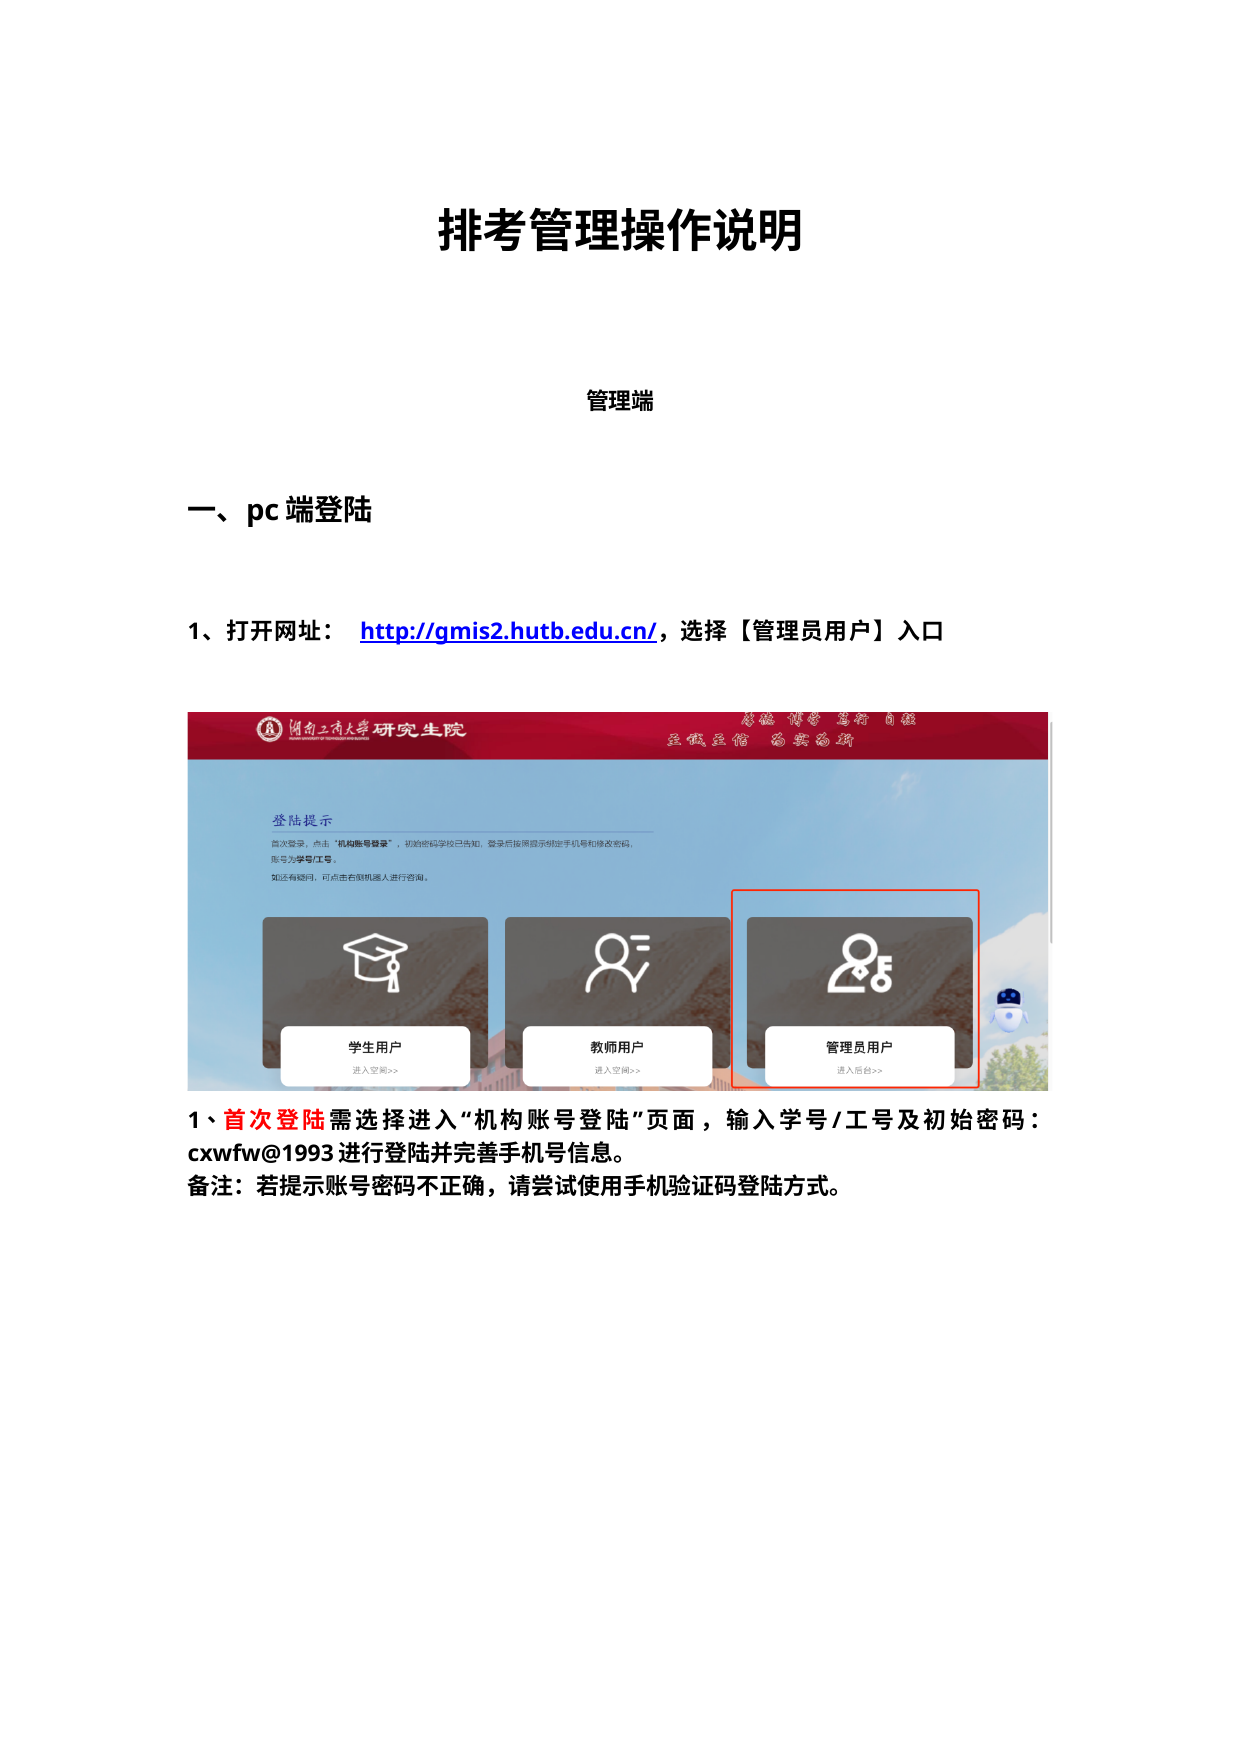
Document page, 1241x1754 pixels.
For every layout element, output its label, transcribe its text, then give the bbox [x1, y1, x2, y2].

list 管理端 [187, 384, 1053, 417]
subtitle 一、pc端登陆 [187, 476, 1053, 541]
list 备注：若提示账号密码不正确，请尝试使用手机验证码登陆方式。 [187, 1169, 1053, 1202]
subtitle 排考管理操作说明 [187, 197, 1053, 262]
subtitle 1、打开网址： http://gmis2.hutb.edu.cn/，选择【管理员用户】入口 [187, 597, 1053, 662]
picture [187, 712, 1053, 1091]
list 首次登陆需选择进入“机构账号登陆”页面，输入学号/工号及初始密码：cxwfw@1993进行登陆并完善手机号信息。 [187, 1103, 1053, 1169]
